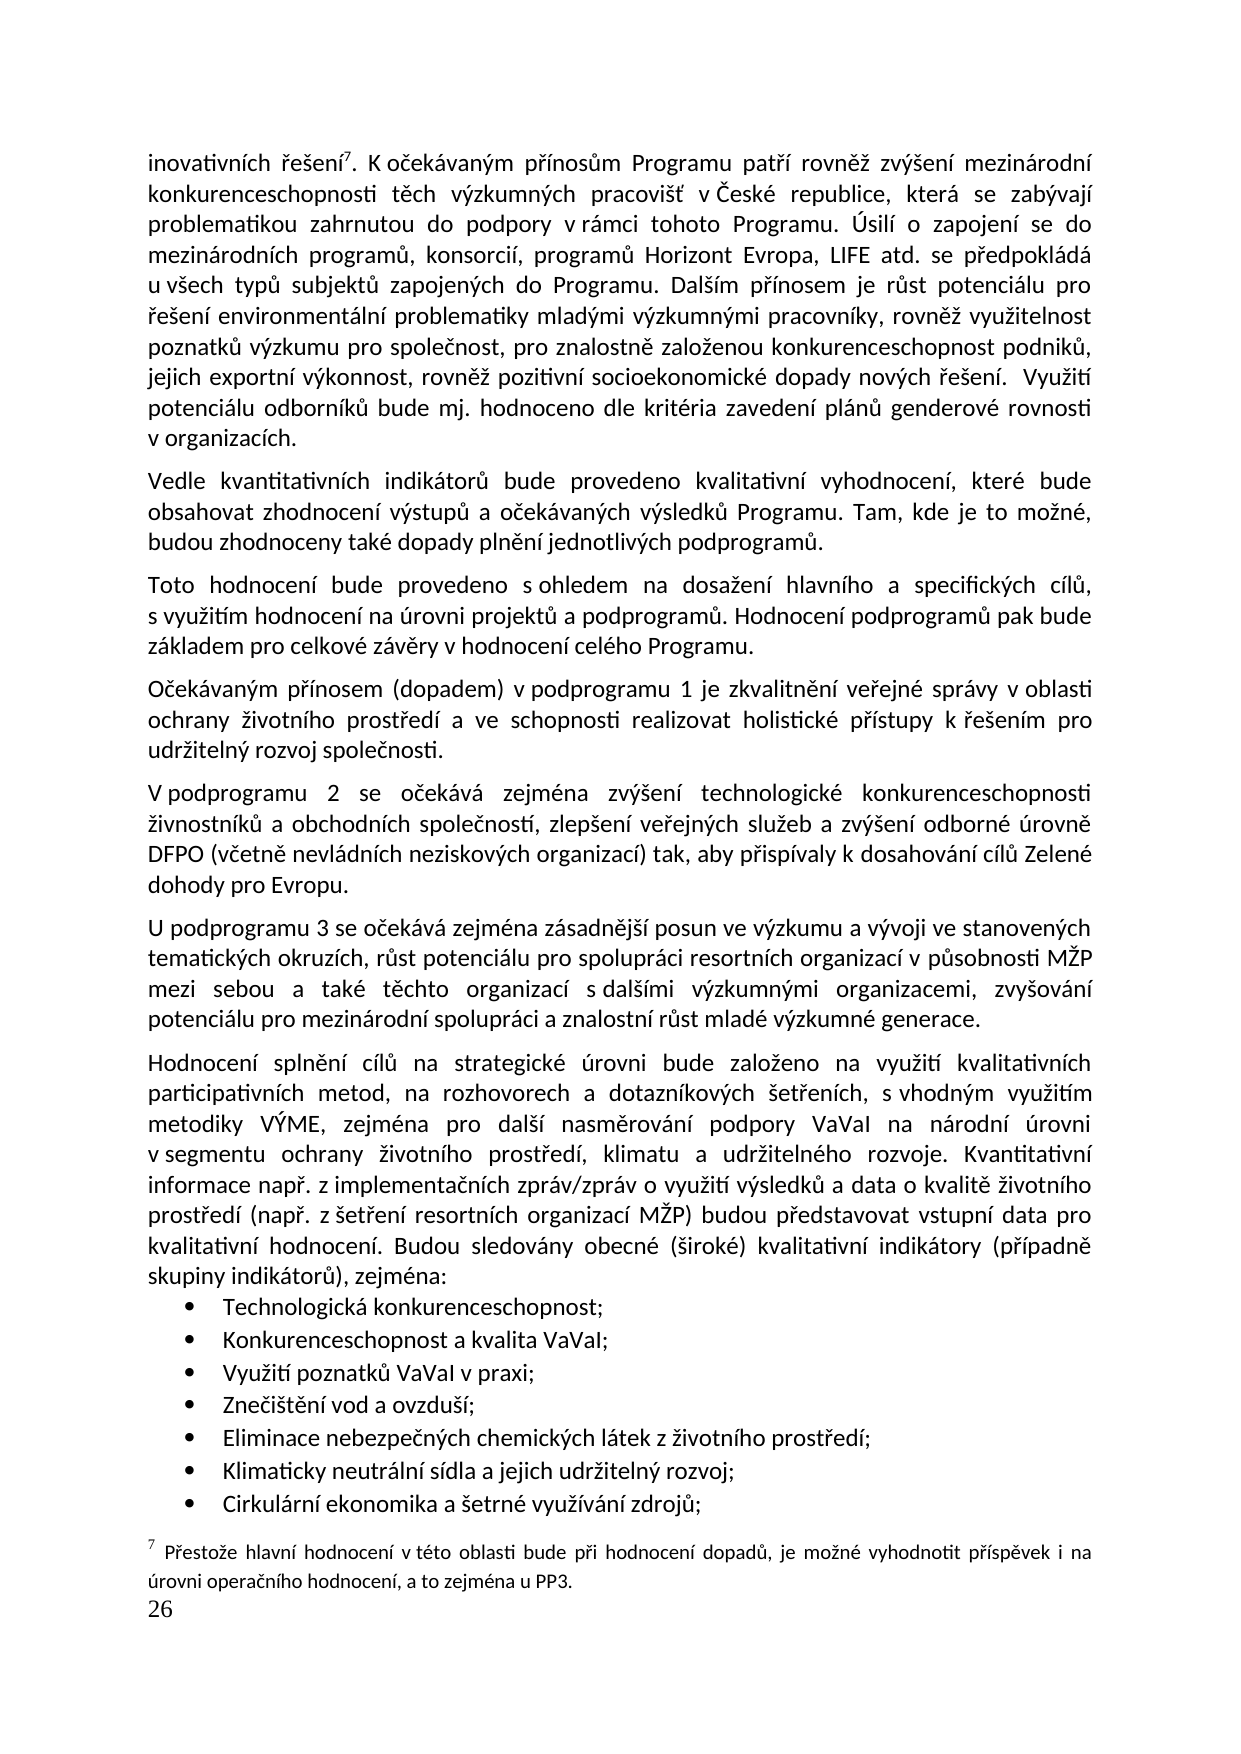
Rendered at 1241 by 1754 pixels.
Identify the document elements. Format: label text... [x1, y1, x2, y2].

list Technologická konkurenceschopnost; [185, 1291, 1093, 1321]
text Hodnocení splnění cílů na strategické úrovni bude založeno na využití kvalitativních participativních metod, na rozhovorech a dotazníkových šetřeních, s vhodným využitím metodiky VÝME, zejména pro další nasměrování podpory VaVaI na národní úrovni v segmentu ochrany životního prostředí, klimatu a udržitelného rozvoje. Kvantitativní informace např. z implementačních zpráv/zpráv o využití výsledků a data o kvalitě životního prostředí (např. z šetření resortních organizací MŽP) budou představovat vstupní data pro kvalitativní hodnocení. Budou sledovány obecné (široké) kvalitativní indikátory (případně skupiny indikátorů), zejména: [148, 1047, 1093, 1291]
text Toto hodnocení bude provedeno s ohledem na dosažení hlavního a specifických cílů, s využitím hodnocení na úrovni projektů a podprogramů. Hodnocení podprogramů pak bude základem pro celkové závěry v hodnocení celého Programu. [148, 569, 1093, 661]
text Očekávaným přínosem (dopadem) v podprogramu 1 je zkvalitnění veřejné správy v oblasti ochrany životního prostředí a ve schopnosti realizovat holistické přístupy k řešením pro udržitelný rozvoj společnosti. [148, 673, 1093, 765]
list Znečištění vod a ovzduší; [185, 1389, 1093, 1420]
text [148, 148, 1093, 453]
text V podprogramu 2 se očekává zejména zvýšení technologické konkurenceschopnosti živnostníků a obchodních společností, zlepšení veřejných služeb a zvýšení odborné úrovně DFPO (včetně nevládních neziskových organizací) tak, aby přispívaly k dosahování cílů Zelené dohody pro Evropu. [148, 777, 1093, 899]
text Vedle kvantitativních indikátorů bude provedeno kvalitativní vyhodnocení, které bude obsahovat zhodnocení výstupů a očekávaných výsledků Programu. Tam, kde je to možné, budou zhodnoceny také dopady plnění jednotlivých podprogramů. [148, 465, 1093, 557]
list Eliminace nebezpečných chemických látek z životního prostředí; [185, 1422, 1093, 1453]
list Využití poznatků VaVaI v praxi; [185, 1357, 1093, 1387]
list Klimaticky neutrální sídla a jejich udržitelný rozvoj; [185, 1455, 1093, 1486]
list Cirkulární ekonomika a šetrné využívání zdrojů; [185, 1488, 1093, 1519]
list Konkurenceschopnost a kvalita VaVaI; [185, 1324, 1093, 1354]
text U podprogramu 3 se očekává zejména zásadnější posun ve výzkumu a vývoji ve stanovených tematických okruzích, růst potenciálu pro spolupráci resortních organizací v působnosti MŽP mezi sebou a také těchto organizací s dalšími výzkumnými organizacemi, zvyšování potenciálu pro mezinárodní spolupráci a znalostní růst mladé výzkumné generace. [148, 912, 1093, 1034]
